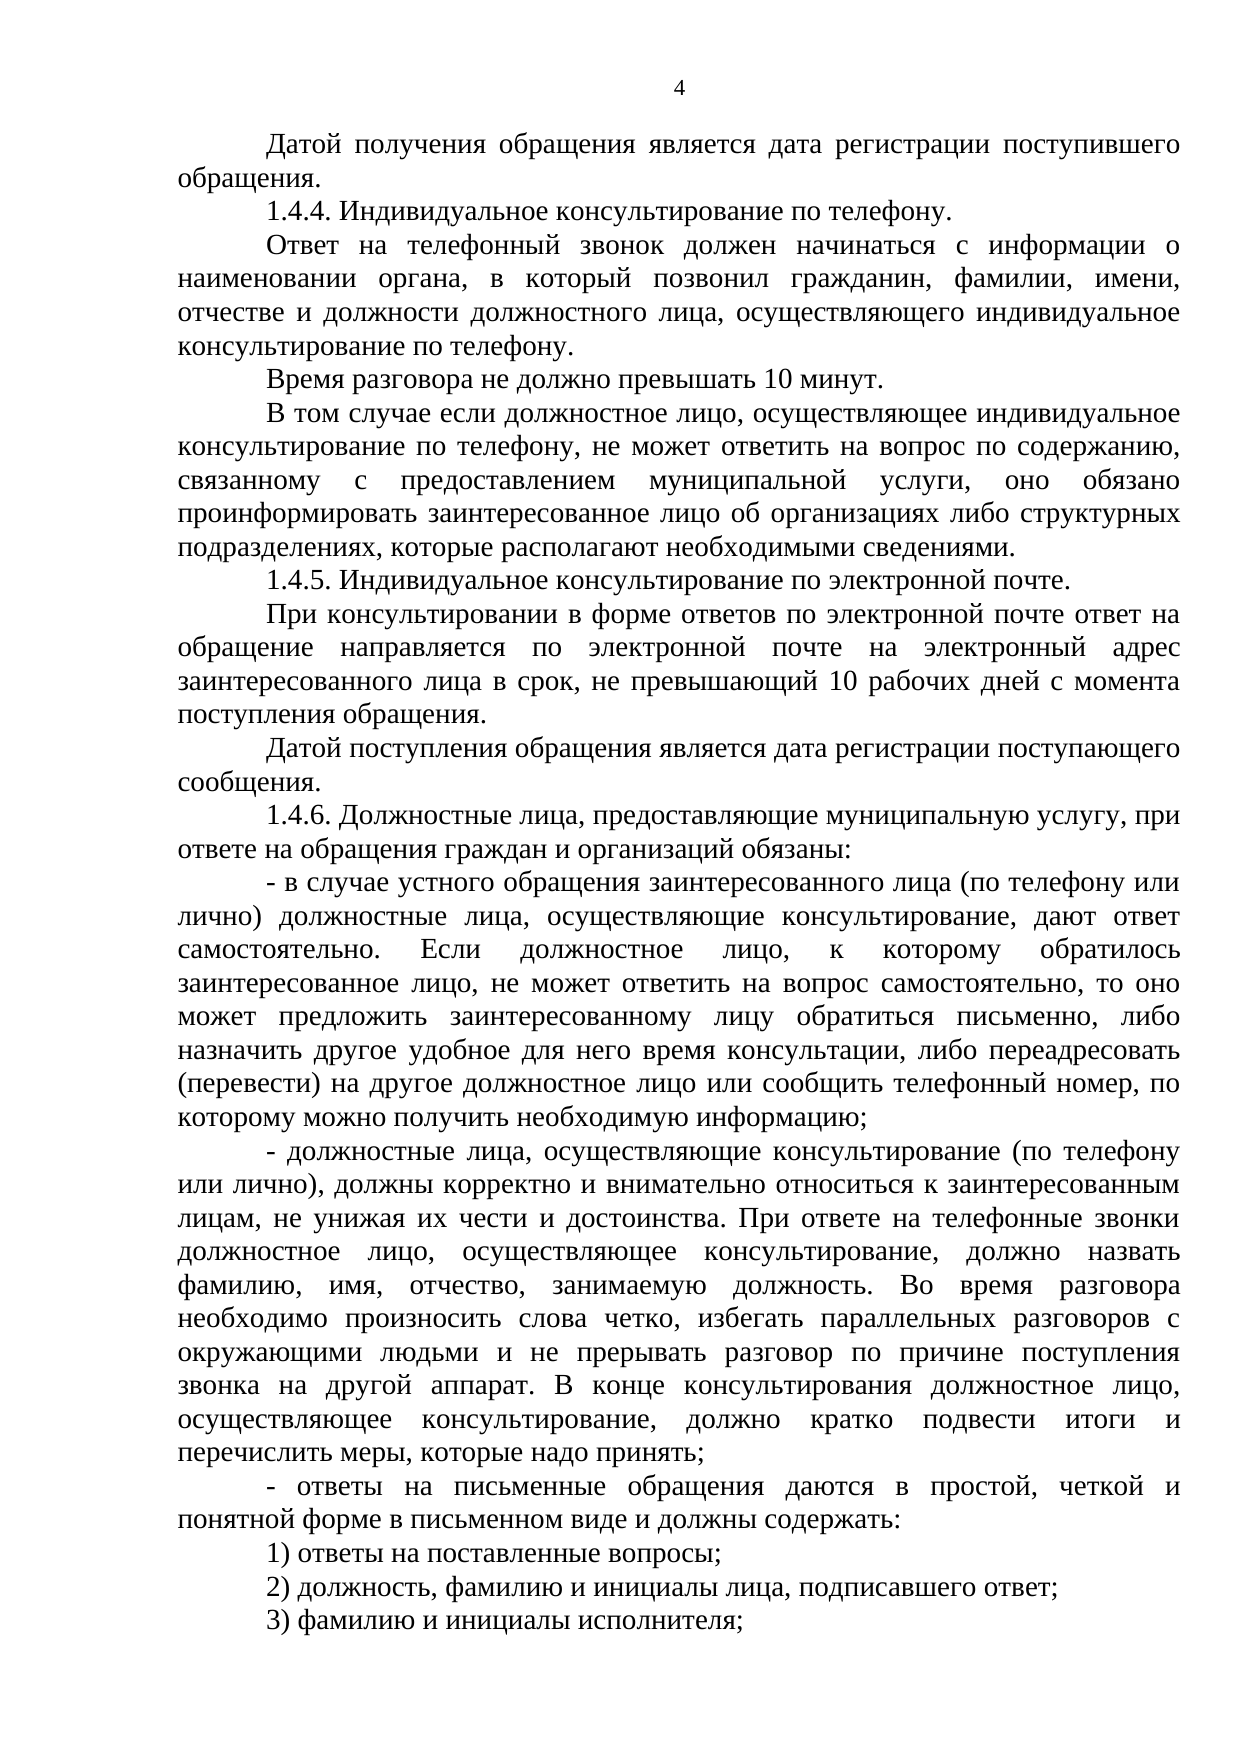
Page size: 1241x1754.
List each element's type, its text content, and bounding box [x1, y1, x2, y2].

text - в случае устного обращения заинтересованного лица (по телефону или лично) должностные лица, осуществляющие консультирование, дают ответ самостоятельно. Если должностное лицо, к которому обратилось заинтересованное лицо, не может ответить на вопрос самостоятельно, то оно может предложить заинтересованному лицу обратиться письменно, либо назначить другое удобное для него время консультации, либо переадресовать (перевести) на другое должностное лицо или сообщить телефонный номер, по которому можно получить необходимую информацию; [177, 864, 1181, 1133]
text 2) должность, фамилию и инициалы лица, подписавшего ответ; [177, 1569, 1181, 1602]
text 1.4.4. Индивидуальное консультирование по телефону. [177, 193, 1181, 227]
text В том случае если должностное лицо, осуществляющее индивидуальное консультирование по телефону, не может ответить на вопрос по содержанию, связанному с предоставлением муниципальной услуги, оно обязано проинформировать заинтересованное лицо об организациях либо структурных подразделениях, которые располагают необходимыми сведениями. [177, 395, 1181, 562]
text 1.4.5. Индивидуальное консультирование по электронной почте. [177, 562, 1181, 596]
text 1.4.6. Должностные лица, предоставляющие муниципальную услугу, при ответе на обращения граждан и организаций обязаны: [177, 797, 1181, 864]
text 3) фамилию и инициалы исполнителя; [177, 1602, 1181, 1636]
text При консультировании в форме ответов по электронной почте ответ на обращение направляется по электронной почте на электронный адрес заинтересованного лица в срок, не превышающий 10 рабочих дней с момента поступления обращения. [177, 596, 1181, 730]
text Датой поступления обращения является дата регистрации поступающего сообщения. [177, 730, 1181, 797]
text - ответы на письменные обращения даются в простой, четкой и понятной форме в письменном виде и должны содержать: [177, 1468, 1181, 1535]
text Ответ на телефонный звонок должен начинаться с информации о наименовании органа, в который позвонил гражданин, фамилии, имени, отчестве и должности должностного лица, осуществляющего индивидуальное консультирование по телефону. [177, 227, 1181, 361]
text Датой получения обращения является дата регистрации поступившего обращения. [177, 126, 1181, 193]
text - должностные лица, осуществляющие консультирование (по телефону или лично), должны корректно и внимательно относиться к заинтересованным лицам, не унижая их чести и достоинства. При ответе на телефонные звонки должностное лицо, осуществляющее консультирование, должно назвать фамилию, имя, отчество, занимаемую должность. Во время разговора необходимо произносить слова четко, избегать параллельных разговоров с окружающими людьми и не прерывать разговор по причине поступления звонка на другой аппарат. В конце консультирования должностное лицо, осуществляющее консультирование, должно кратко подвести итоги и перечислить меры, которые надо принять; [177, 1133, 1181, 1468]
text Время разговора не должно превышать 10 минут. [177, 361, 1181, 395]
text 1) ответы на поставленные вопросы; [177, 1535, 1181, 1569]
